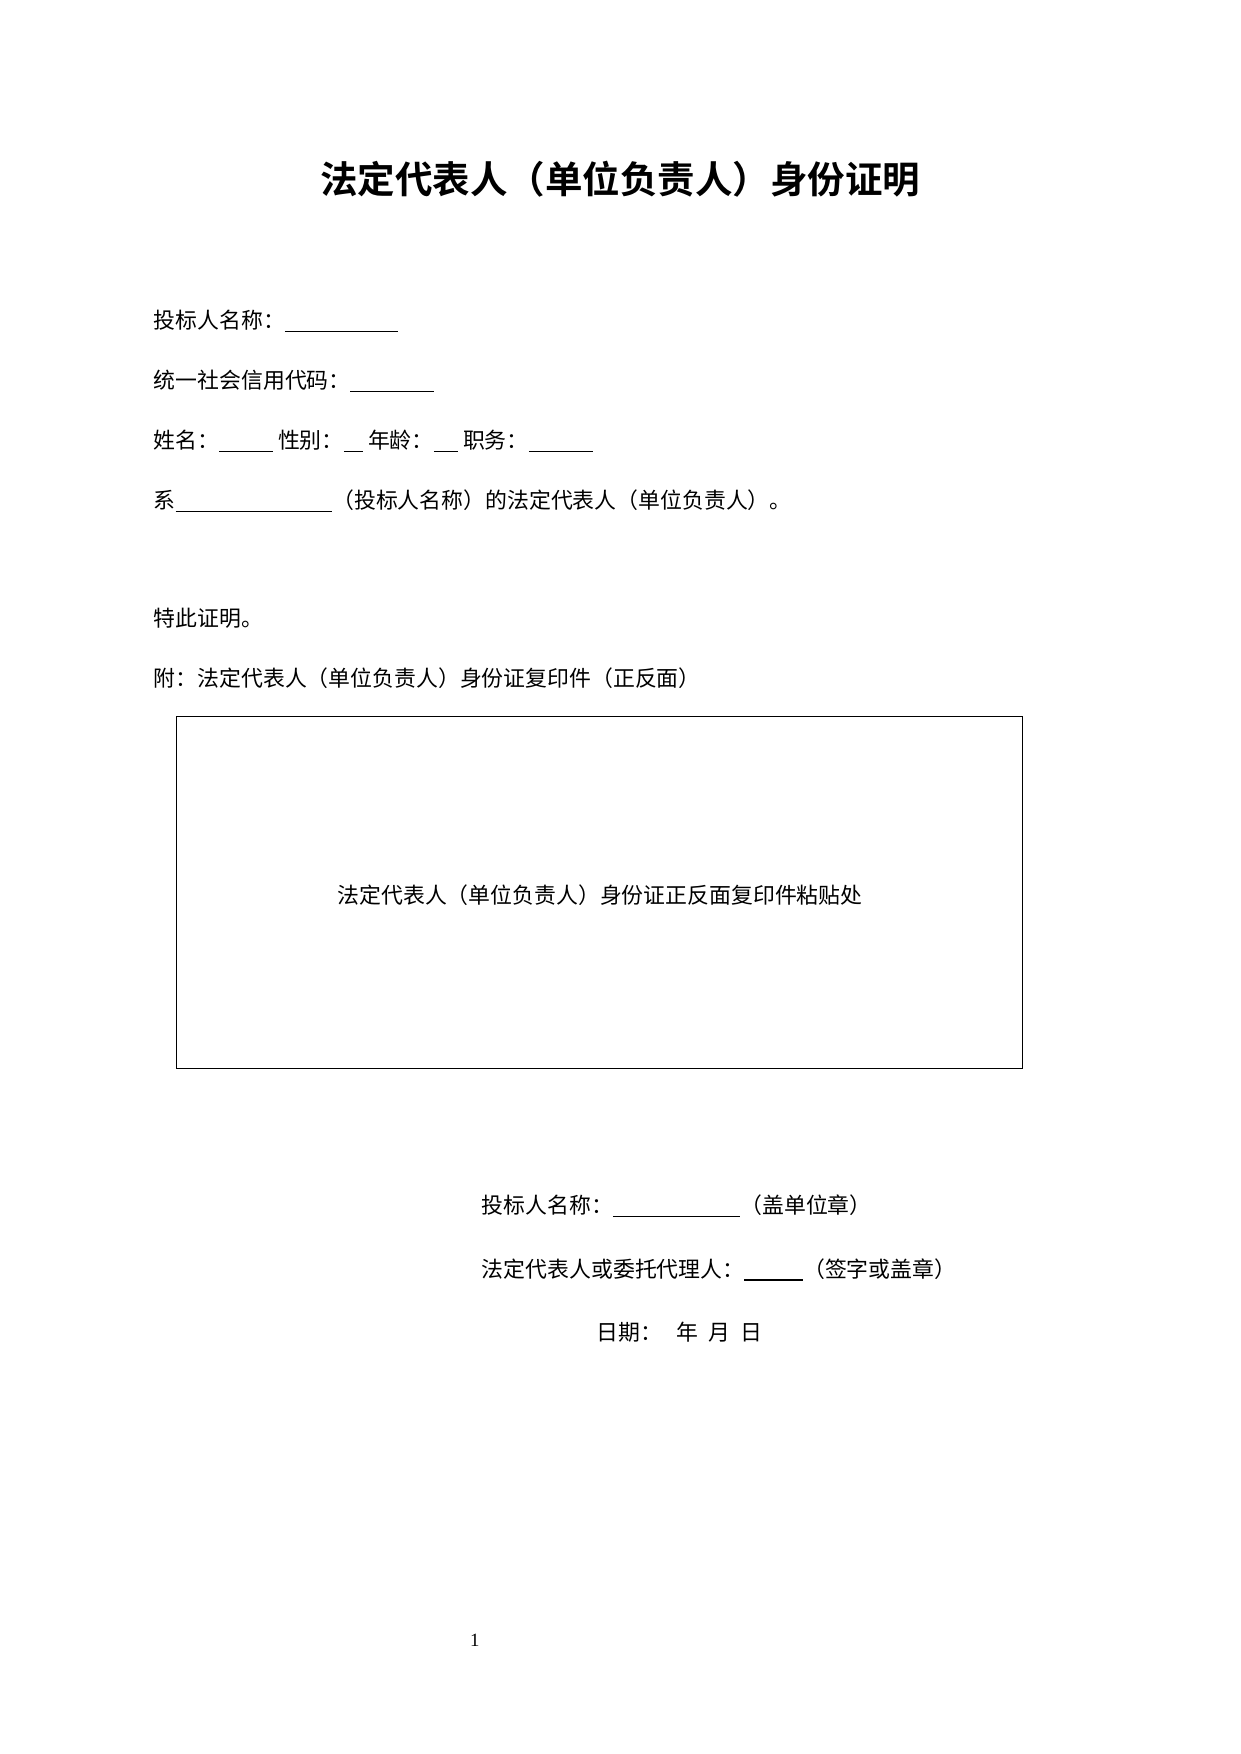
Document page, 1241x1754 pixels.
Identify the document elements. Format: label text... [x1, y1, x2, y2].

text 投标人名称： [153, 303, 1087, 335]
text 姓名： 性别： 年龄： 职务： [153, 423, 1087, 455]
text 法定代表人或委托代理人： （签字或盖章） [482, 1252, 1043, 1283]
text 特此证明。 [153, 601, 1087, 632]
text 统一社会信用代码： [153, 363, 1087, 395]
text 法定代表人（单位负责人）身份证明 [153, 150, 1087, 204]
text 投标人名称： （盖单位章） [482, 1188, 1043, 1220]
text 附：法定代表人（单位负责人）身份证复印件（正反面） [153, 661, 1087, 692]
text 系 （投标人名称）的法定代表人（单位负责人）。 [153, 483, 1087, 515]
table_header 法定代表人（单位负责人）身份证正反面复印件粘贴处 [177, 717, 1022, 1068]
text 日期： 年 月 日 [153, 1315, 1043, 1347]
